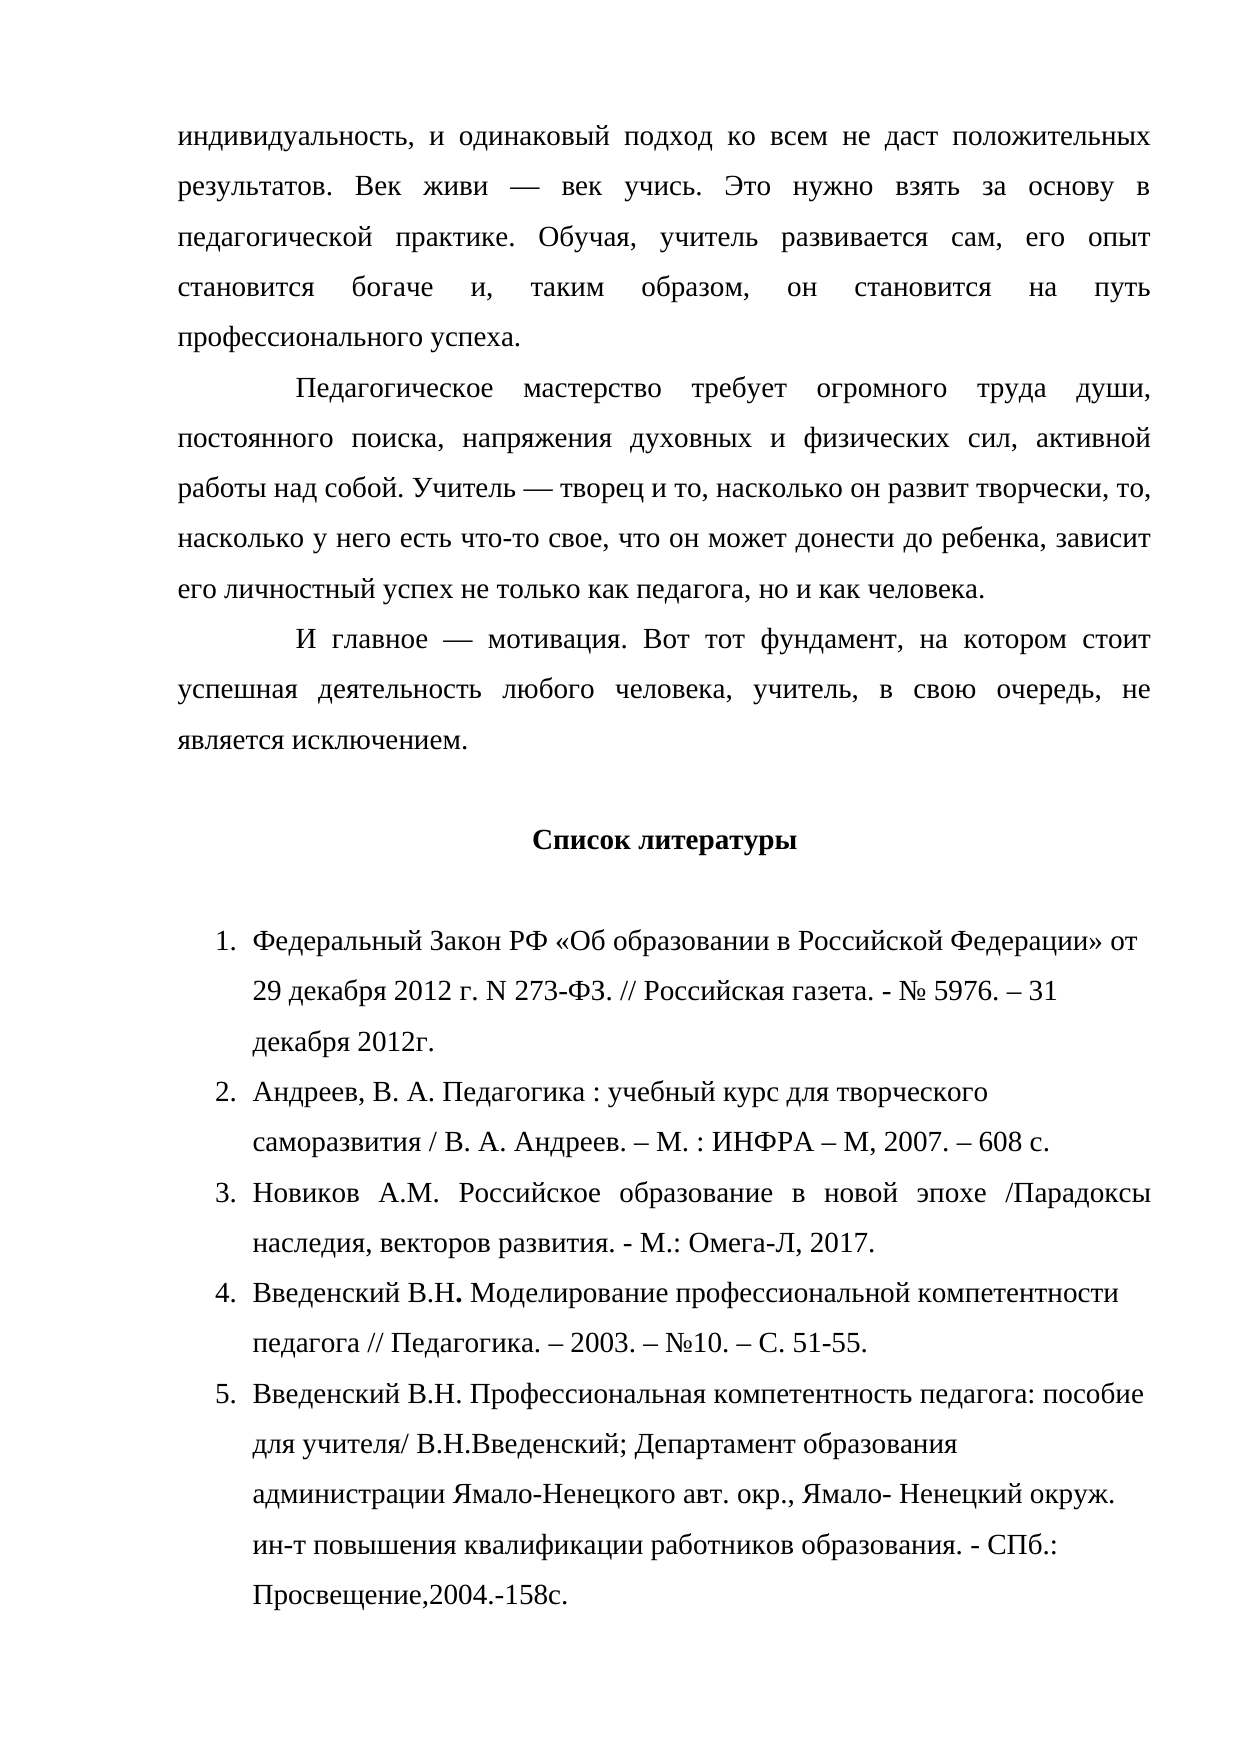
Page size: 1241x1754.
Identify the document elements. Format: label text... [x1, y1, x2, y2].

text И главное — мотивация. Вот тот фундамент, на котором стоит успешная деятельность любого человека, учитель, в свою очередь, не является исключением. [177, 621, 1152, 755]
text Педагогическое мастерство требует огромного труда души, постоянного поиска, напряжения духовных и физических сил, активной работы над собой. Учитель — творец и то, насколько он развит творчески, то, насколько у него есть что-то свое, что он может донести до ребенка, зависит его личностный успех не только как педагога, но и как человека. [177, 370, 1152, 604]
list Введенский В.Н. Моделирование профессиональной компетентности педагога // Педагогика. – 2003. – №10. – С. 51-55. [215, 1275, 1152, 1359]
list Андреев, В. А. Педагогика : учебный курс для творческого саморазвития / В. А. Андреев. – М. : ИНФРА – М, 2007. – 608 с. [215, 1074, 1152, 1158]
list Федеральный Закон РФ «Об образовании в Российской Федерации» от 29 декабря 2012 г. N 273-ФЗ. // Российская газета. - № 5976. – 31 декабря 2012г. [215, 923, 1152, 1057]
text Список литературы [177, 822, 1152, 856]
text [177, 118, 1152, 353]
list Новиков А.М. Российское образование в новой эпохе /Парадоксы наследия, векторов развития. - М.: Омега-Л, 2017. [215, 1175, 1152, 1258]
list Введенский В.Н. Профессиональная компетентность педагога: пособие для учителя/ В.Н.Введенский; Департамент образования администрации Ямало-Ненецкого авт. окр., Ямало- Ненецкий окруж. ин-т повышения квалификации работников образования. - СПб.: Просвещение,2004.-158с. [215, 1376, 1152, 1611]
